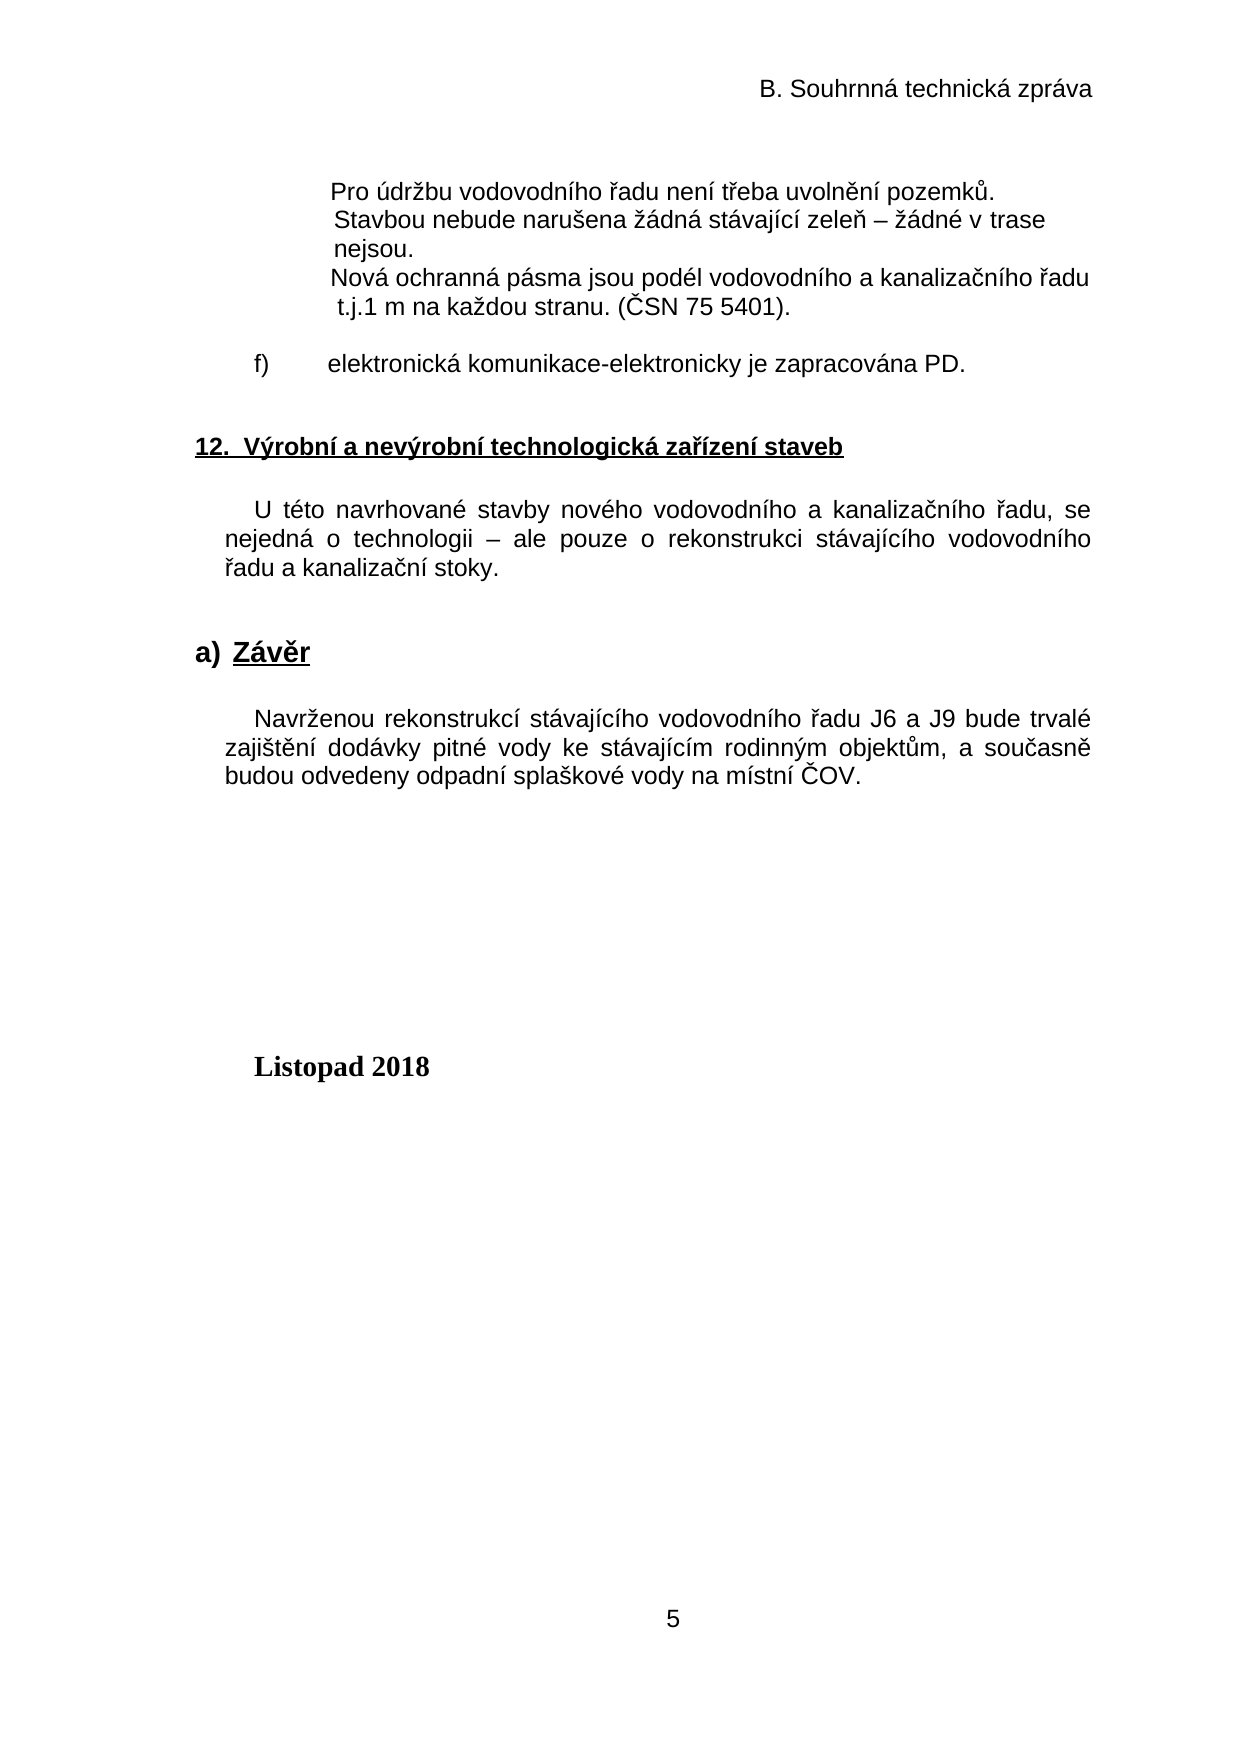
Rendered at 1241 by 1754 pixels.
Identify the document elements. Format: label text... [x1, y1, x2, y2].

text U této navrhované stavby nového vodovodního a kanalizačního řadu, se nejedná o technologii – ale pouze o rekonstrukci stávajícího vodovodního řadu a kanalizační stoky. [224, 495, 1093, 581]
text Listopad 2018 [195, 1049, 1093, 1082]
text Navrženou rekonstrukcí stávajícího vodovodního řadu J6 a J9 bude trvalé zajištění dodávky pitné vody ke stávajícím rodinným objektům, a současně budou odvedeny odpadní splaškové vody na místní ČOV. [224, 704, 1093, 790]
text nejsou. [195, 234, 1093, 263]
text Pro údržbu vodovodního řadu není třeba uvolnění pozemků. [254, 176, 1093, 205]
text Nová ochranná pásma jsou podél vodovodního a kanalizačního řadu [224, 263, 1093, 291]
subtitle Závěr [195, 635, 1093, 669]
list elektronická komunikace-elektronicky je zapracována PD. [254, 349, 1093, 378]
text Stavbou nebude narušena žádná stávající zeleň – žádné v trase [195, 205, 1093, 234]
text t.j.1 m na každou stranu. (ČSN 75 5401). [224, 291, 1093, 320]
subtitle 12. Výrobní a nevýrobní technologická zařízení staveb [195, 431, 1093, 460]
